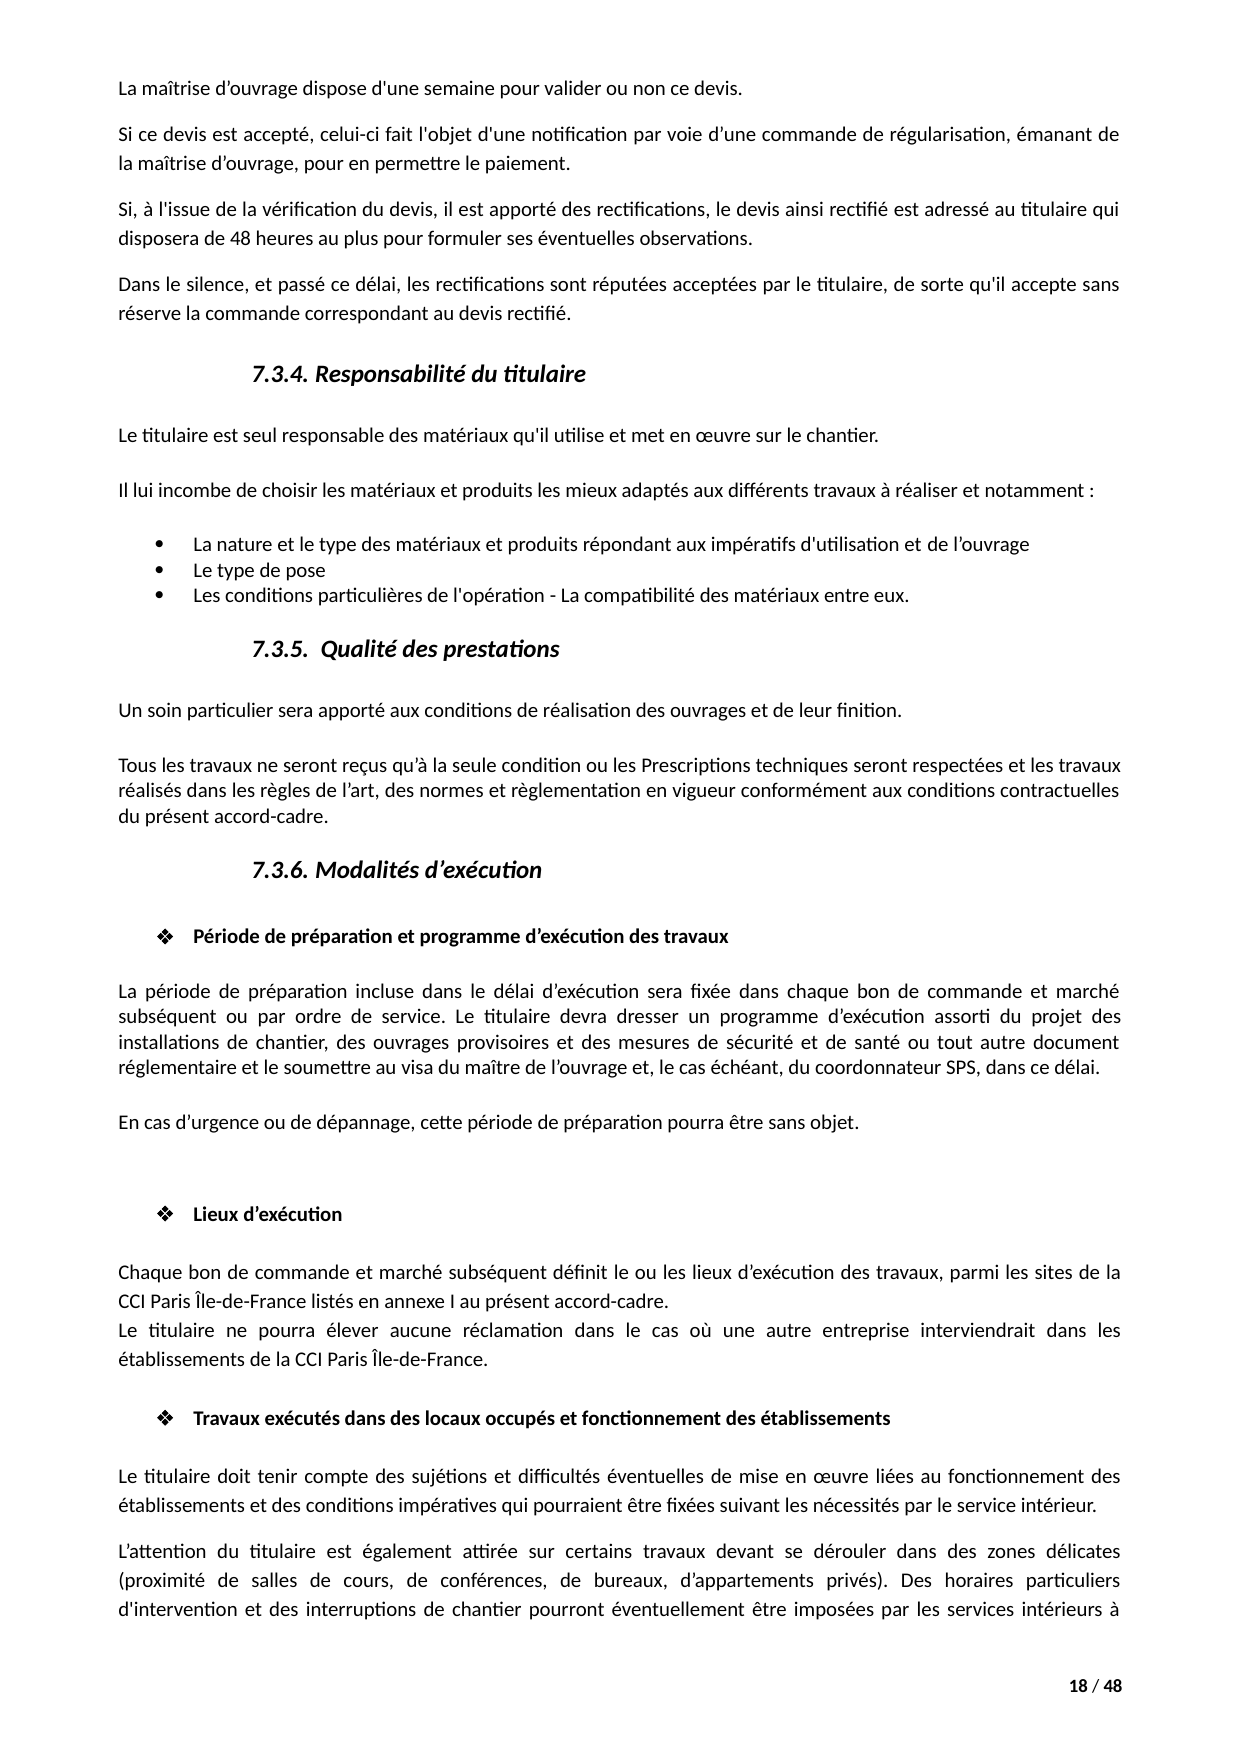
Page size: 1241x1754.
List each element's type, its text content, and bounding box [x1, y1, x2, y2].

text Tous les travaux ne seront reçus qu’à la seule condition ou les Prescriptions techniques seront respectées et les travaux réalisés dans les règles de l’art, des normes et règlementation en vigueur conformément aux conditions contractuelles du présent accord-cadre. [118, 752, 1122, 828]
text En cas d’urgence ou de dépannage, cette période de préparation pourra être sans objet. [118, 1109, 1122, 1134]
list Qualité des prestations [251, 633, 1122, 664]
list Lieux d’exécution [156, 1201, 1122, 1226]
list Période de préparation et programme d’exécution des travaux [156, 924, 1122, 949]
text Si ce devis est accepté, celui-ci fait l'objet d'une notification par voie d’une commande de régularisation, émanant de la maîtrise d’ouvrage, pour en permettre le paiement. [118, 121, 1122, 175]
text Chaque bon de commande et marché subséquent définit le ou les lieux d’exécution des travaux, parmi les sites de la CCI Paris Île-de-France listés en annexe I au présent accord-cadre. [118, 1259, 1122, 1314]
text La maîtrise d’ouvrage dispose d'une semaine pour valider ou non ce devis. [118, 75, 1122, 100]
text Si, à l'issue de la vérification du devis, il est apporté des rectifications, le devis ainsi rectifié est adressé au titulaire qui disposera de 48 heures au plus pour formuler ses éventuelles observations. [118, 196, 1122, 250]
list La nature et le type des matériaux et produits répondant aux impératifs d'utilisation et de l’ouvrage [156, 532, 1122, 557]
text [118, 1538, 1122, 1622]
text Il lui incombe de choisir les matériaux et produits les mieux adaptés aux différents travaux à réaliser et notamment : [118, 477, 1122, 502]
list Responsabilité du titulaire [251, 358, 1122, 389]
text Le titulaire est seul responsable des matériaux qu'il utilise et met en œuvre sur le chantier. [118, 422, 1122, 448]
text Le titulaire ne pourra élever aucune réclamation dans le cas où une autre entreprise interviendrait dans les établissements de la CCI Paris Île-de-France. [118, 1317, 1122, 1372]
list Les conditions particulières de l'opération - La compatibilité des matériaux entre eux. [156, 582, 1122, 608]
text Le titulaire doit tenir compte des sujétions et difficultés éventuelles de mise en œuvre liées au fonctionnement des établissements et des conditions impératives qui pourraient être fixées suivant les nécessités par le service intérieur. [118, 1463, 1122, 1518]
list Le type de pose [156, 557, 1122, 582]
text Un soin particulier sera apporté aux conditions de réalisation des ouvrages et de leur finition. [118, 697, 1122, 723]
text Dans le silence, et passé ce délai, les rectifications sont réputées acceptées par le titulaire, de sorte qu'il accepte sans réserve la commande correspondant au devis rectifié. [118, 271, 1122, 325]
list Travaux exécutés dans des locaux occupés et fonctionnement des établissements [156, 1405, 1122, 1430]
text La période de préparation incluse dans le délai d’exécution sera fixée dans chaque bon de commande et marché subséquent ou par ordre de service. Le titulaire devra dresser un programme d’exécution assorti du projet des installations de chantier, des ouvrages provisoires et des mesures de sécurité et de santé ou tout autre document réglementaire et le soumettre au visa du maître de l’ouvrage et, le cas échéant, du coordonnateur SPS, dans ce délai. [118, 978, 1122, 1080]
list Modalités d’exécution [251, 854, 1122, 884]
